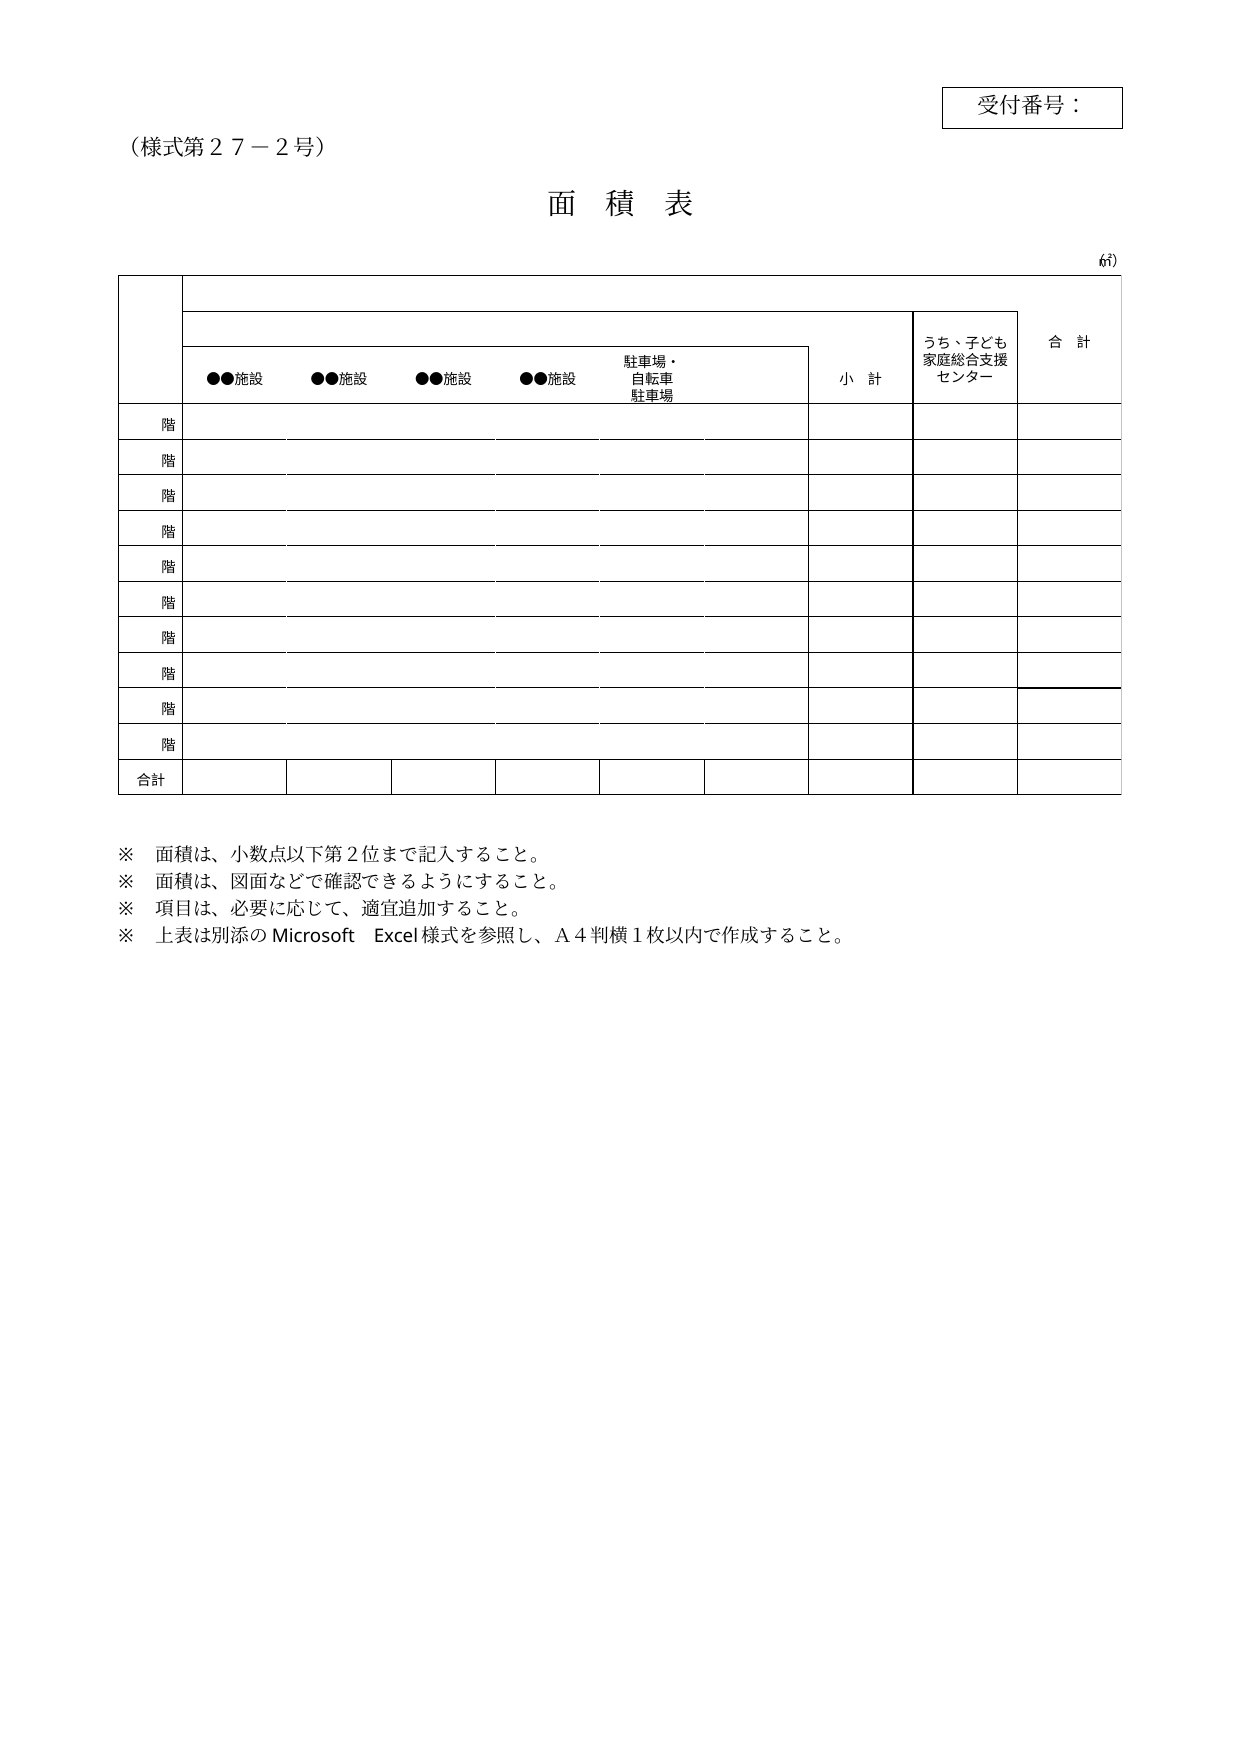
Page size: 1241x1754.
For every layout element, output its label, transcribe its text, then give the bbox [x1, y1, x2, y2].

list 上表は別添のMicrosoft Excel様式を参照し、Ａ４判横１枚以内で作成すること。 [118, 920, 1122, 947]
list 項目は、必要に応じて、適宜追加すること。 [118, 893, 1122, 920]
text 面 積 表 [118, 164, 1122, 239]
list 面積は、小数点以下第２位まで記入すること。 [118, 839, 1122, 866]
list 面積は、図面などで確認できるようにすること。 [118, 866, 1122, 893]
text （様式第２７－２号） [118, 127, 1122, 164]
